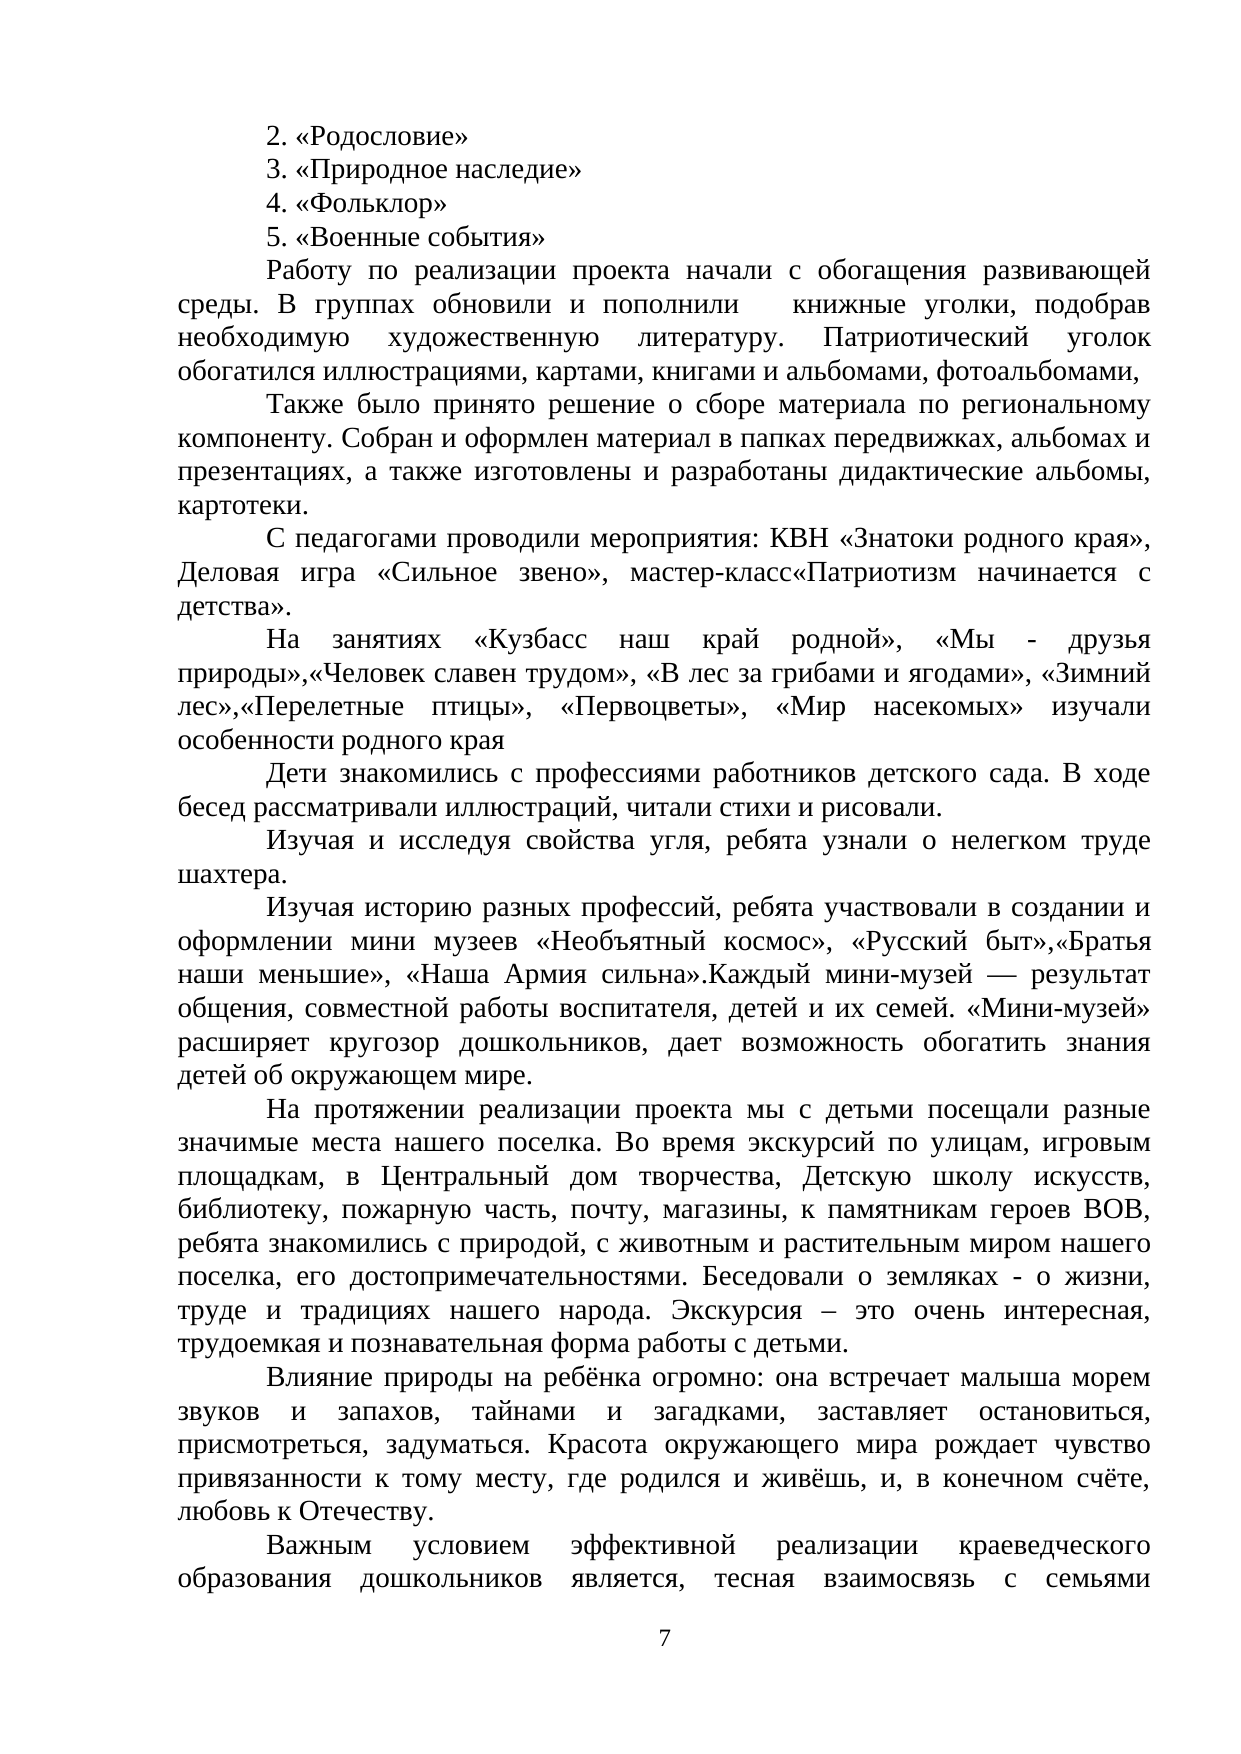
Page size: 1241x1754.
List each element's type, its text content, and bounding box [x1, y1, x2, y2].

text 4. «Фольклор» [177, 185, 1152, 219]
text На протяжении реализации проекта мы с детьми посещали разные значимые места нашего поселка. Во время экскурсий по улицам, игровым площадкам, в Центральный дом творчества, Детскую школу искусств, библиотеку, пожарную часть, почту, магазины, к памятникам героев ВОВ, ребята знакомились с природой, с животным и растительным миром нашего поселка, его достопримечательностями. Беседовали о земляках - о жизни, труде и традициях нашего народа. Экскурсия – это очень интересная, трудоемкая и познавательная форма работы с детьми. [177, 1091, 1152, 1359]
text Влияние природы на ребёнка огромно: она встречает малыша морем звуков и запахов, тайнами и загадками, заставляет остановиться, присмотреться, задуматься. Красота окружающего мира рождает чувство привязанности к тому месту, где родился и живёшь, и, в конечном счёте, любовь к Отечеству. [177, 1359, 1152, 1527]
text 2. «Родословие» [177, 118, 1152, 152]
text 5. «Военные события» [177, 219, 1152, 252]
text На занятиях «Кузбасс наш край родной», «Мы - друзья природы»,«Человек славен трудом», «В лес за грибами и ягодами», «Зимний лес»,«Перелетные птицы», «Первоцветы», «Мир насекомых» изучали особенности родного края [177, 621, 1152, 755]
text Работу по реализации проекта начали с обогащения развивающей среды. В группах обновили и пополнили книжные уголки, подобрав необходимую художественную литературу. Патриотический уголок обогатился иллюстрациями, картами, книгами и альбомами, фотоальбомами, [177, 252, 1152, 386]
text Также было принято решение о сборе материала по региональному компоненту. Собран и оформлен материал в папках передвижках, альбомах и презентациях, а также изготовлены и разработаны дидактические альбомы, картотеки. [177, 386, 1152, 521]
text Изучая и исследуя свойства угля, ребята узнали о нелегком труде шахтера. [177, 822, 1152, 889]
text С педагогами проводили мероприятия: КВН «Знатоки родного края», Деловая игра «Сильное звено», мастер-класс«Патриотизм начинается с детства». [177, 521, 1152, 621]
text Дети знакомились с профессиями работников детского сада. В ходе бесед рассматривали иллюстраций, читали стихи и рисовали. [177, 755, 1152, 822]
text 3. «Природное наследие» [177, 152, 1152, 185]
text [177, 1527, 1152, 1594]
text Изучая историю разных профессий, ребята участвовали в создании и оформлении мини музеев «Необъятный космос», «Русский быт»,«Братья наши меньшие», «Наша Армия сильна».Каждый мини-музей — результат общения, совместной работы воспитателя, детей и их семей. «Мини-музей» расширяет кругозор дошкольников, дает возможность обогатить знания детей об окружающем мире. [177, 889, 1152, 1091]
